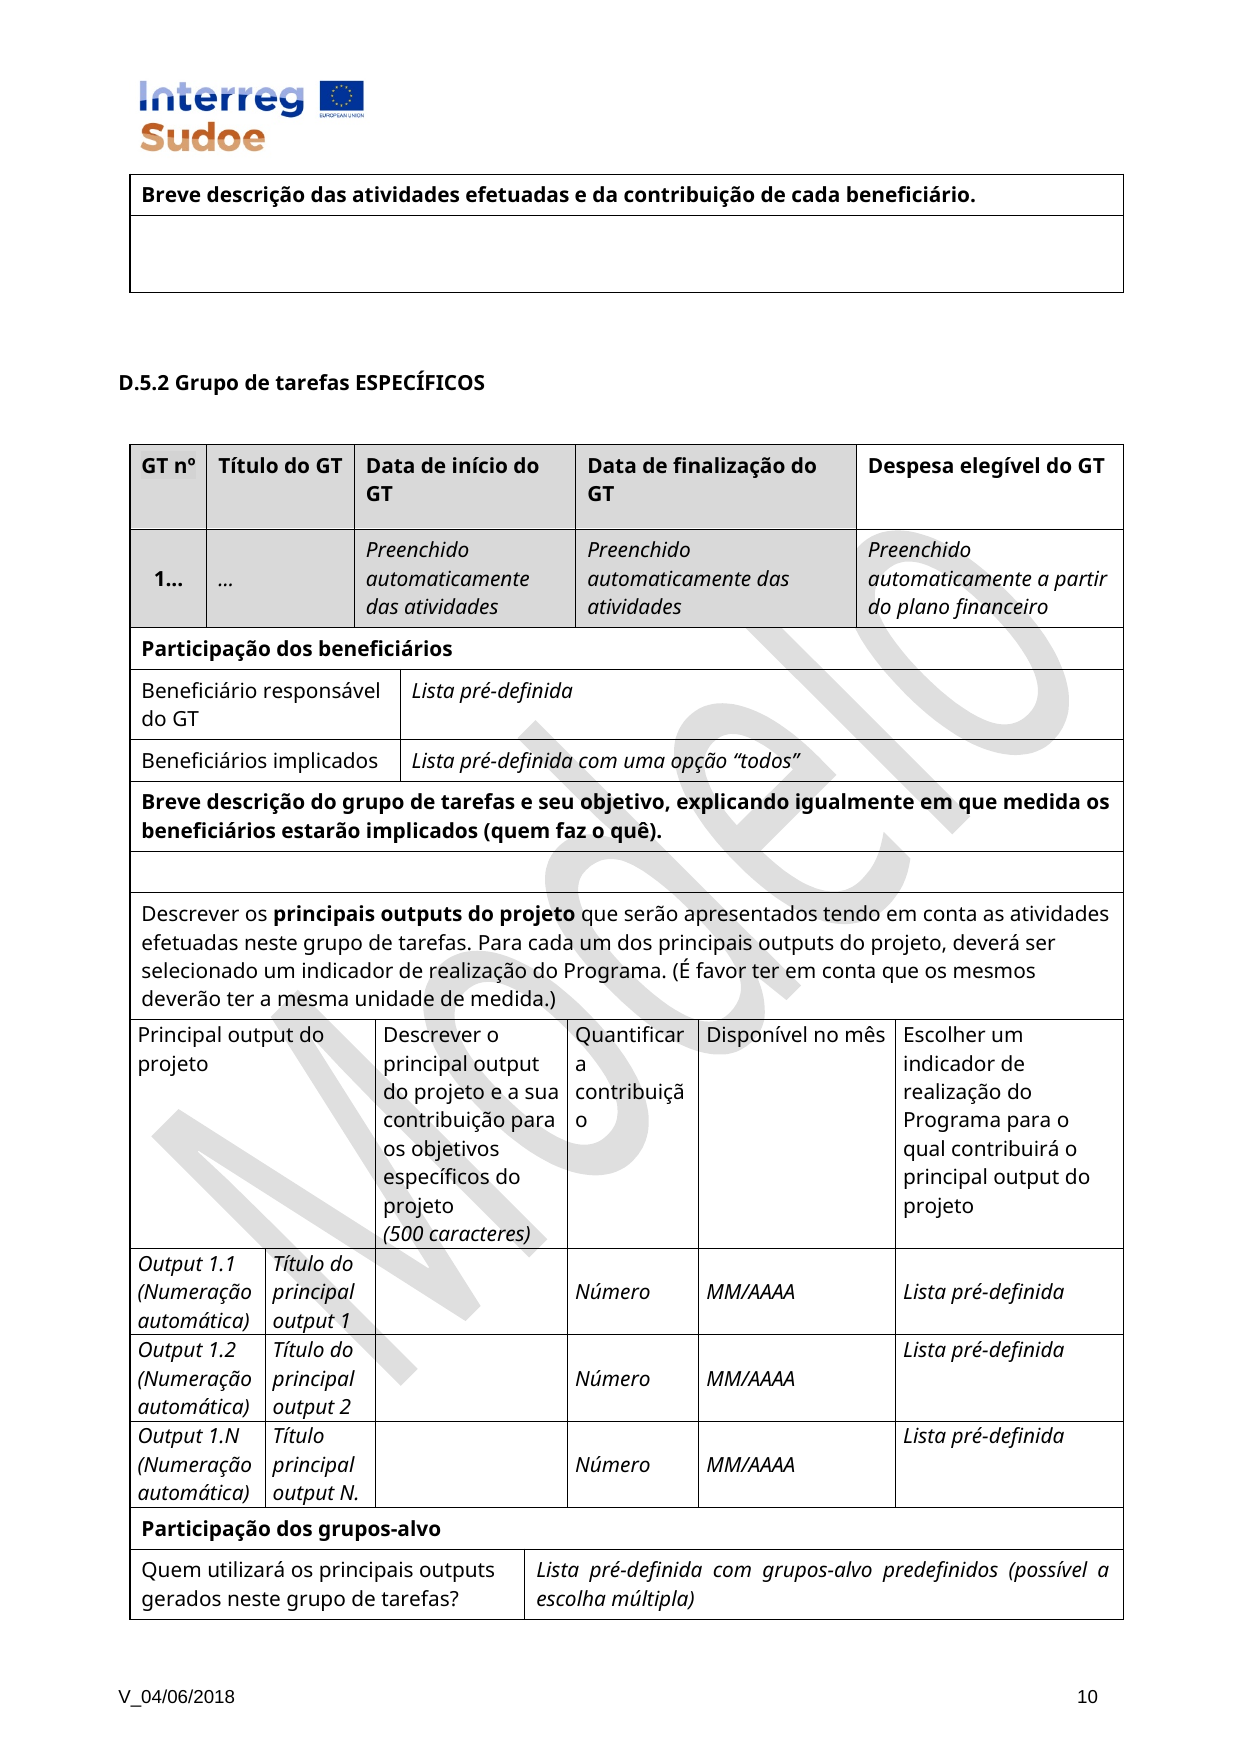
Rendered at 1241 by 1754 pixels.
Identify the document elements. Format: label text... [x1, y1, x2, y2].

table_cell Beneficiários implicados [131, 740, 400, 781]
table_cell Output 1.1 (Numeração automática) [131, 1249, 265, 1334]
table_cell 1... [131, 530, 206, 627]
table_cell Output 1.2 (Numeração automática) [131, 1335, 265, 1421]
table_cell [131, 216, 1123, 292]
table_cell Número [568, 1249, 698, 1334]
table_cell Preenchido automaticamente a partir do plano financeiro [857, 530, 1123, 627]
table_cell Lista pré-definida [896, 1335, 1123, 1421]
table_cell Descrever os principais outputs do projeto que serão apresentados tendo em conta as atividades efetuadas neste grupo de tarefas. Para cada um dos principais outputs do projeto, deverá ser selecionado um indicador de realização do Programa. (É favor ter em conta que os mesmos deverão ter a mesma unidade de medida.) [131, 893, 1123, 1019]
table_header Data de finalização do GT [576, 445, 856, 528]
table_cell Número [568, 1422, 698, 1507]
table_cell Quantificar a contribuição [568, 1020, 698, 1248]
table_header Título do GT [207, 445, 354, 528]
table_cell Lista pré-definida [896, 1249, 1123, 1334]
picture [118, 59, 385, 174]
table_cell MM/AAAA [699, 1249, 895, 1334]
table_cell [376, 1249, 567, 1334]
table_cell Lista pré-definida com grupos-alvo predefinidos (possível a escolha múltipla) [525, 1550, 1123, 1619]
table_cell Lista pré-definida com uma opção “todos” [401, 740, 1123, 781]
table_cell [376, 1422, 567, 1507]
table_cell MM/AAAA [699, 1422, 895, 1507]
table_cell [376, 1335, 567, 1421]
table_cell Escolher um indicador de realização do Programa para o qual contribuirá o principal output do projeto [896, 1020, 1123, 1248]
table_cell Breve descrição das atividades efetuadas e da contribuição de cada beneficiário. [131, 175, 1123, 215]
table_cell Beneficiário responsável do GT [131, 670, 400, 739]
table_cell Preenchido automaticamente das atividades [576, 530, 856, 627]
table_cell Principal output do projeto [131, 1020, 375, 1248]
table_header Data de início do GT [355, 445, 575, 528]
table_cell MM/AAAA [699, 1335, 895, 1421]
table_cell Lista pré-definida [896, 1422, 1123, 1507]
table_cell Output 1.N (Numeração automática) [131, 1422, 265, 1507]
table_cell Participação dos beneficiários [131, 628, 1123, 669]
table_cell Título principal output N. [266, 1422, 375, 1507]
table_header GT nº [131, 445, 206, 528]
table_cell [131, 852, 1123, 892]
table_cell Descrever o principal output do projeto e a sua contribuição para os objetivos específicos do projeto (500 caracteres) [376, 1020, 567, 1248]
text D.5.2 Grupo de tarefas ESPECÍFICOS [118, 368, 1122, 397]
table_cell Título do principal output 1 [266, 1249, 375, 1334]
table_cell ... [207, 530, 354, 627]
table_cell Participação dos grupos-alvo [131, 1508, 1123, 1548]
table_cell Número [568, 1335, 698, 1421]
table_cell Breve descrição do grupo de tarefas e seu objetivo, explicando igualmente em que medida os beneficiários estarão implicados (quem faz o quê). [131, 782, 1123, 851]
table_cell Título do principal output 2 [266, 1335, 375, 1421]
table_cell Lista pré-definida [401, 670, 1123, 739]
table_cell Preenchido automaticamente das atividades [355, 530, 575, 627]
table_cell Quem utilizará os principais outputs gerados neste grupo de tarefas? [131, 1550, 524, 1619]
table_header Despesa elegível do GT [857, 445, 1123, 528]
table_cell Disponível no mês [699, 1020, 895, 1248]
